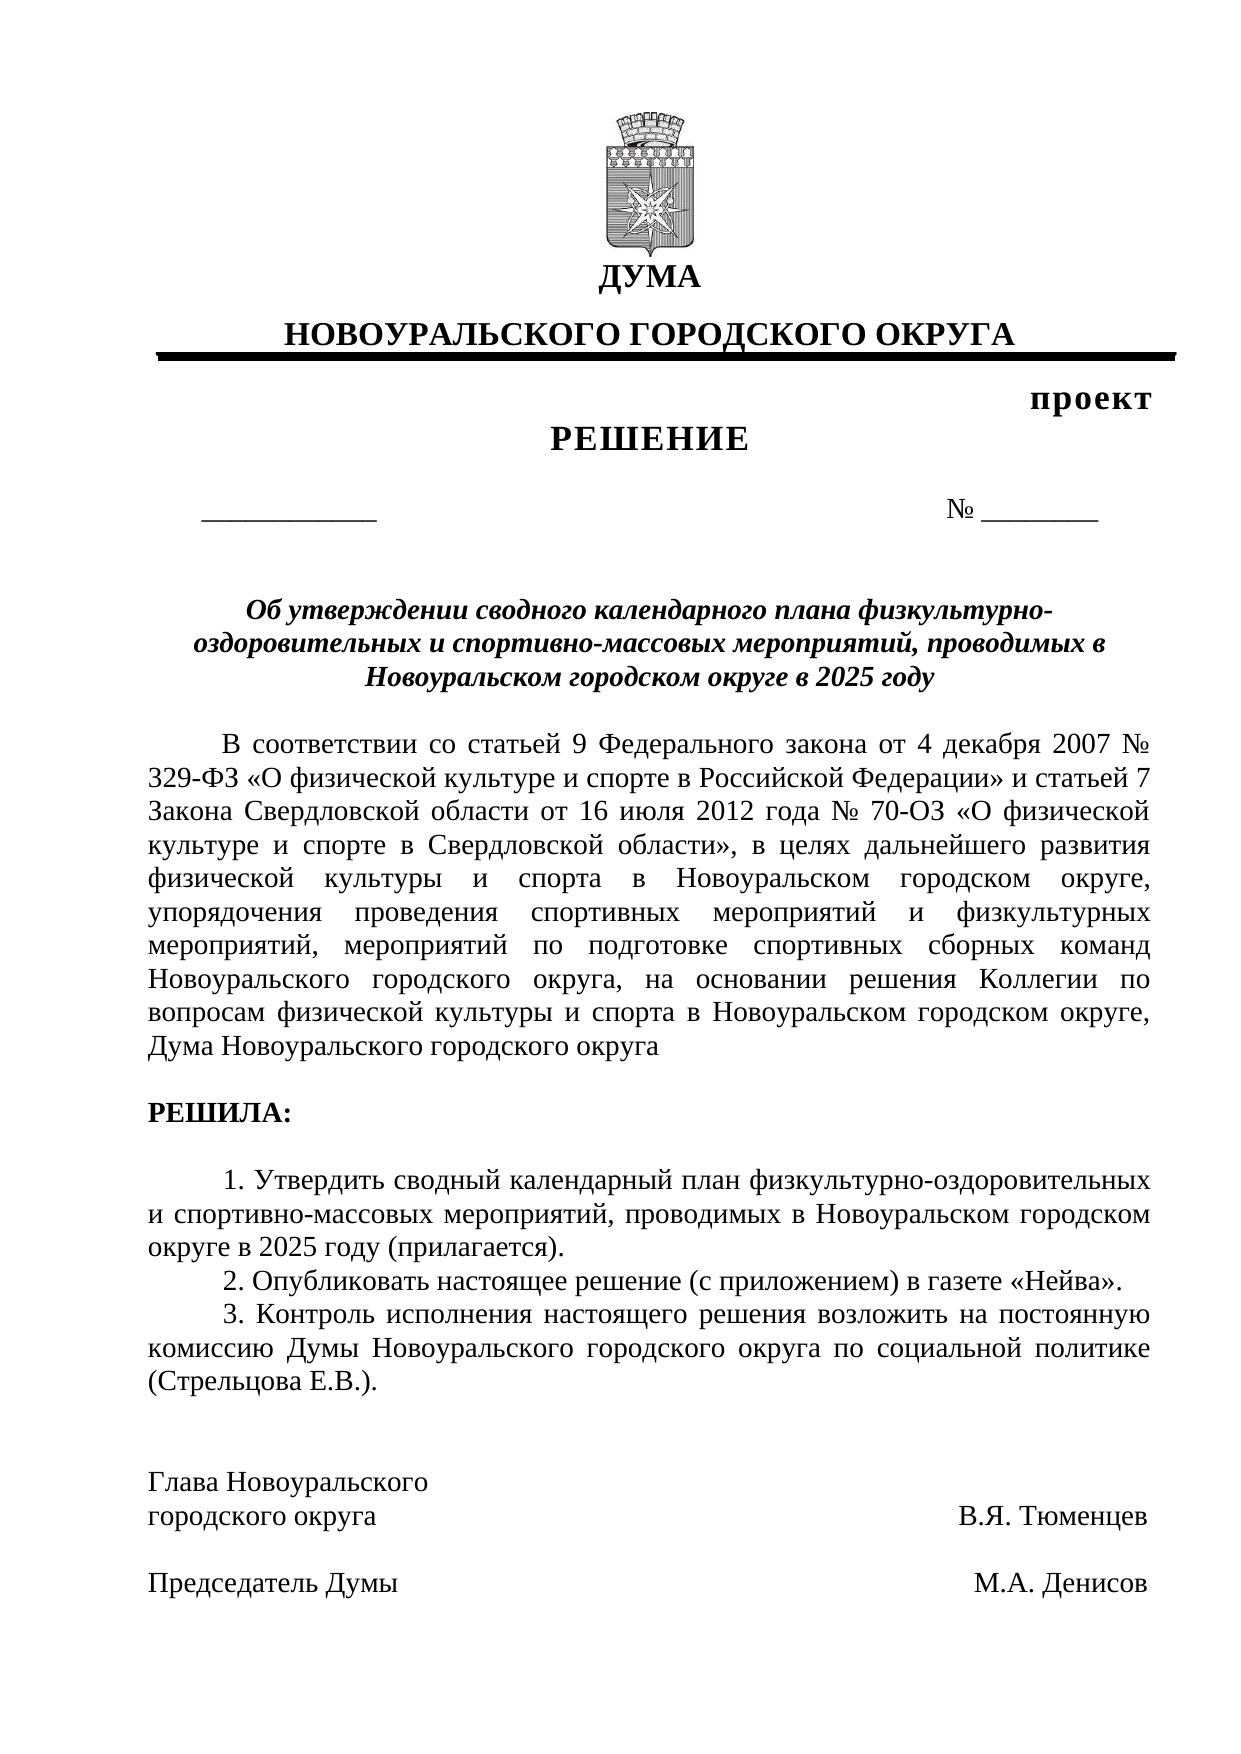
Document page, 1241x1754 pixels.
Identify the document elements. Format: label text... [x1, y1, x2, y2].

text РЕШИЛА: [148, 1095, 1152, 1129]
text В соответствии со статьей 9 Федерального закона от 4 декабря 2007 № 329-ФЗ «О физической культуре и спорте в Российской Федерации» и статьей 7 Закона Свердловской области от 16 июля 2012 года № 70-ОЗ «О физической культуре и спорте в Свердловской области», в целях дальнейшего развития физической культуры и спорта в Новоуральском городском округе, упорядочения проведения спортивных мероприятий и физкультурных мероприятий, мероприятий по подготовке спортивных сборных команд Новоуральского городского округа, на основании решения Коллегии по вопросам физической культуры и спорта в Новоуральском городском округе, Дума Новоуральского городского округа [148, 726, 1152, 1062]
text 1. Утвердить сводный календарный план физкультурно-оздоровительных и спортивно-массовых мероприятий, проводимых в Новоуральском городском округе в 2025 году (прилагается). [148, 1162, 1152, 1263]
text РЕШЕНИЕ [148, 417, 1152, 458]
text Об утверждении сводного календарного плана физкультурно-оздоровительных и спортивно-массовых мероприятий, проводимых в Новоуральском городском округе в 2025 году [148, 592, 1152, 693]
text НОВОУРАЛЬСКОГО ГОРОДСКОГО ОКРУГА [148, 314, 1152, 352]
picture [606, 112, 694, 257]
text проект [148, 376, 1152, 417]
text городского округа В.Я. Тюменцев [148, 1498, 1152, 1531]
text ДУМА [148, 256, 1152, 295]
text ____________ № ________ [148, 491, 1152, 525]
text 2. Опубликовать настоящее решение (с приложением) в газете «Нейва». [148, 1263, 1152, 1296]
text Глава Новоуральского [148, 1464, 1152, 1498]
text Председатель Думы М.А. Денисов [148, 1565, 1152, 1598]
text 3. Контроль исполнения настоящего решения возложить на постоянную комиссию Думы Новоуральского городского округа по социальной политике (Стрельцова Е.В.). [148, 1296, 1152, 1397]
